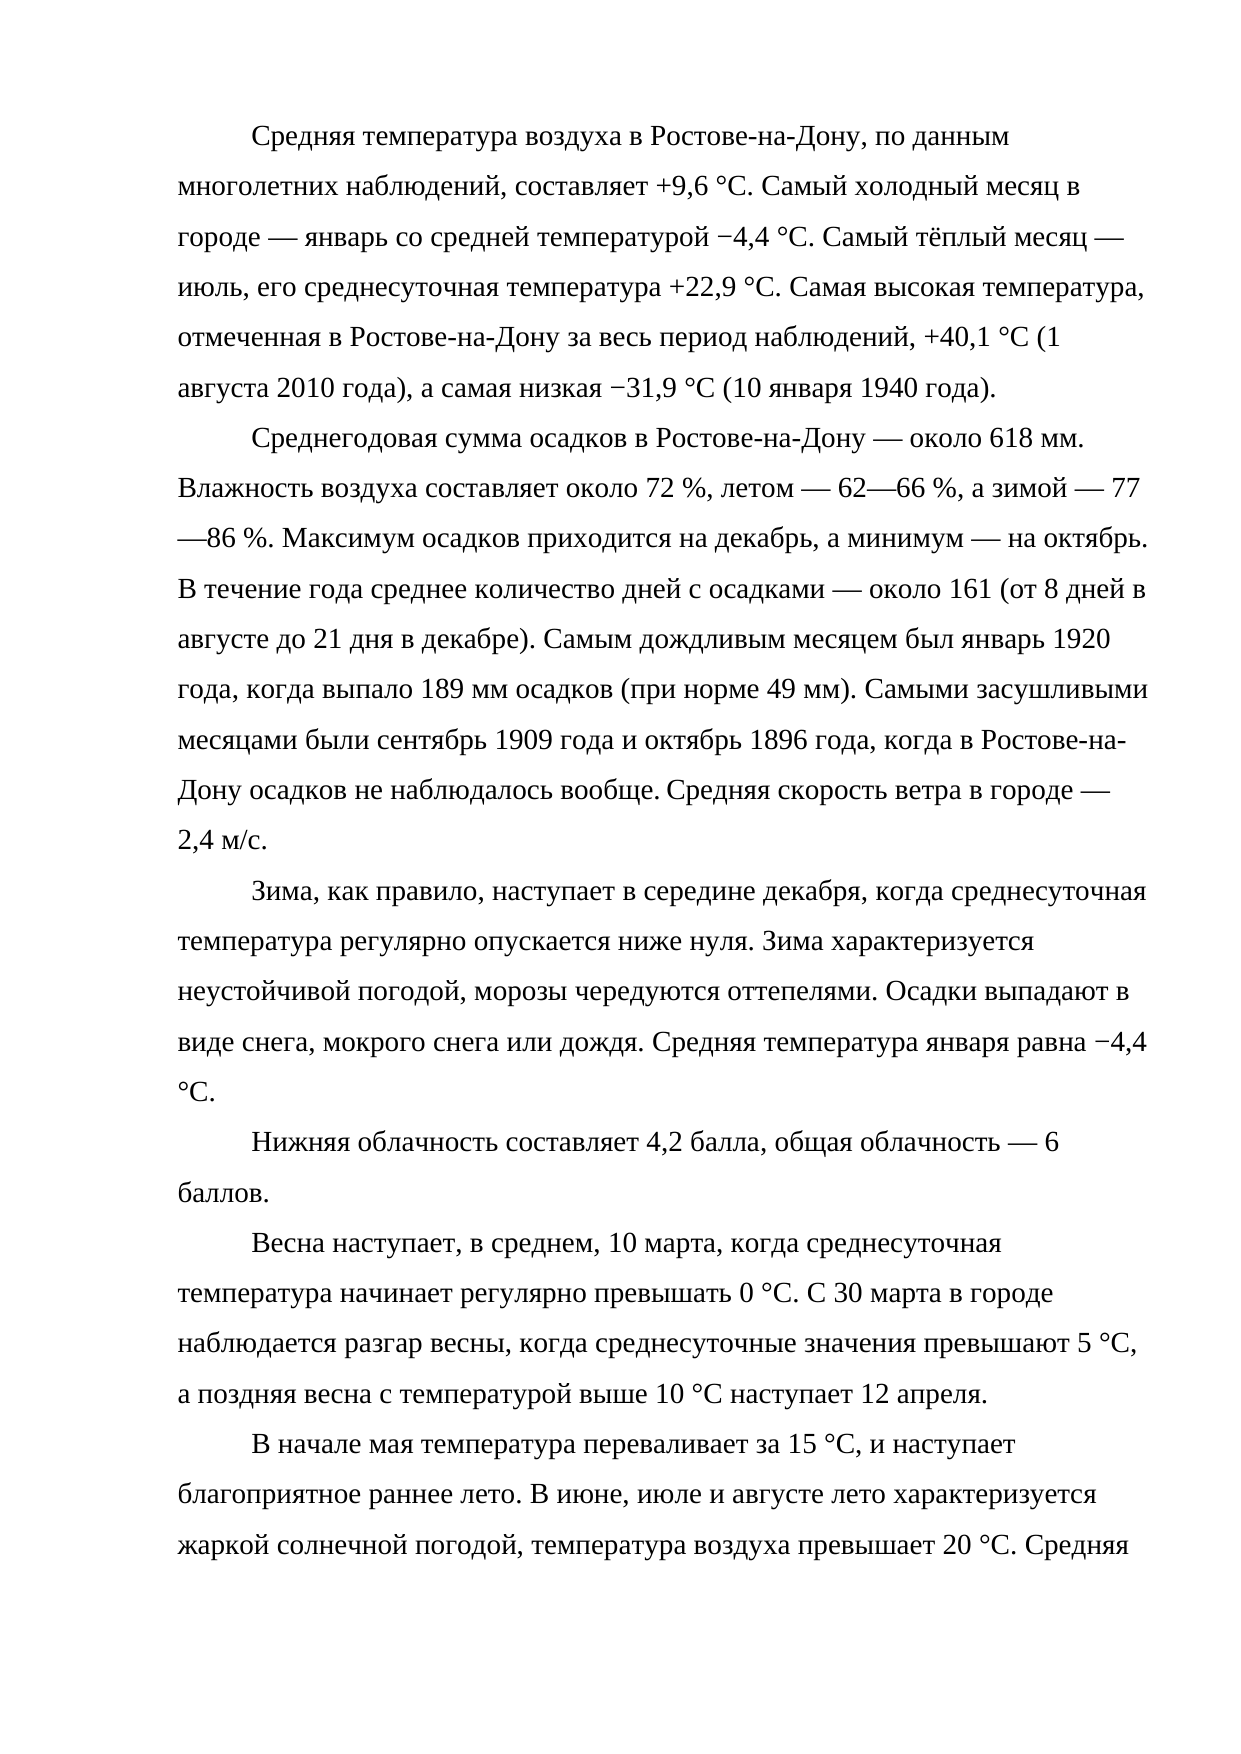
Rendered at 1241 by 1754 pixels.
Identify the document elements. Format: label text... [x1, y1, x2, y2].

text Среднегодовая сумма осадков в Ростове-на-Дону — около 618 мм. Влажность воздуха составляет около 72 %, летом — 62—66 %, а зимой — 77—86 %. Максимум осадков приходится на декабрь, а минимум — на октябрь. В течение года среднее количество дней с осадками — около 161 (от 8 дней в августе до 21 дня в декабре). Самым дождливым месяцем был январь 1920 года, когда выпало 189 мм осадков (при норме 49 мм). Самыми засушливыми месяцами были сентябрь 1909 года и октябрь 1896 года, когда в Ростове-на-Дону осадков не наблюдалось вообще. Средняя скорость ветра в городе — 2,4 м/с. [177, 420, 1152, 856]
text Нижняя облачность составляет 4,2 балла, общая облачность — 6 баллов. [177, 1124, 1152, 1208]
text Зима, как правило, наступает в середине декабря, когда среднесуточная температура регулярно опускается ниже нуля. Зима характеризуется неустойчивой погодой, морозы чередуются оттепелями. Осадки выпадают в виде снега, мокрого снега или дождя. Средняя температура января равна −4,4 °C. [177, 873, 1152, 1108]
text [177, 1426, 1152, 1560]
text Весна наступает, в среднем, 10 марта, когда среднесуточная температура начинает регулярно превышать 0 °C. С 30 марта в городе наблюдается разгар весны, когда среднесуточные значения превышают 5 °C, а поздняя весна с температурой выше 10 °C наступает 12 апреля. [177, 1225, 1152, 1409]
text Средняя температура воздуха в Ростове-на-Дону, по данным многолетних наблюдений, составляет +9,6 °C. Самый холодный месяц в городе — январь со средней температурой −4,4 °C. Самый тёплый месяц — июль, его среднесуточная температура +22,9 °C. Самая высокая температура, отмеченная в Ростове-на-Дону за весь период наблюдений, +40,1 °C (1 августа 2010 года), а самая низкая −31,9 °C (10 января 1940 года). [177, 118, 1152, 403]
